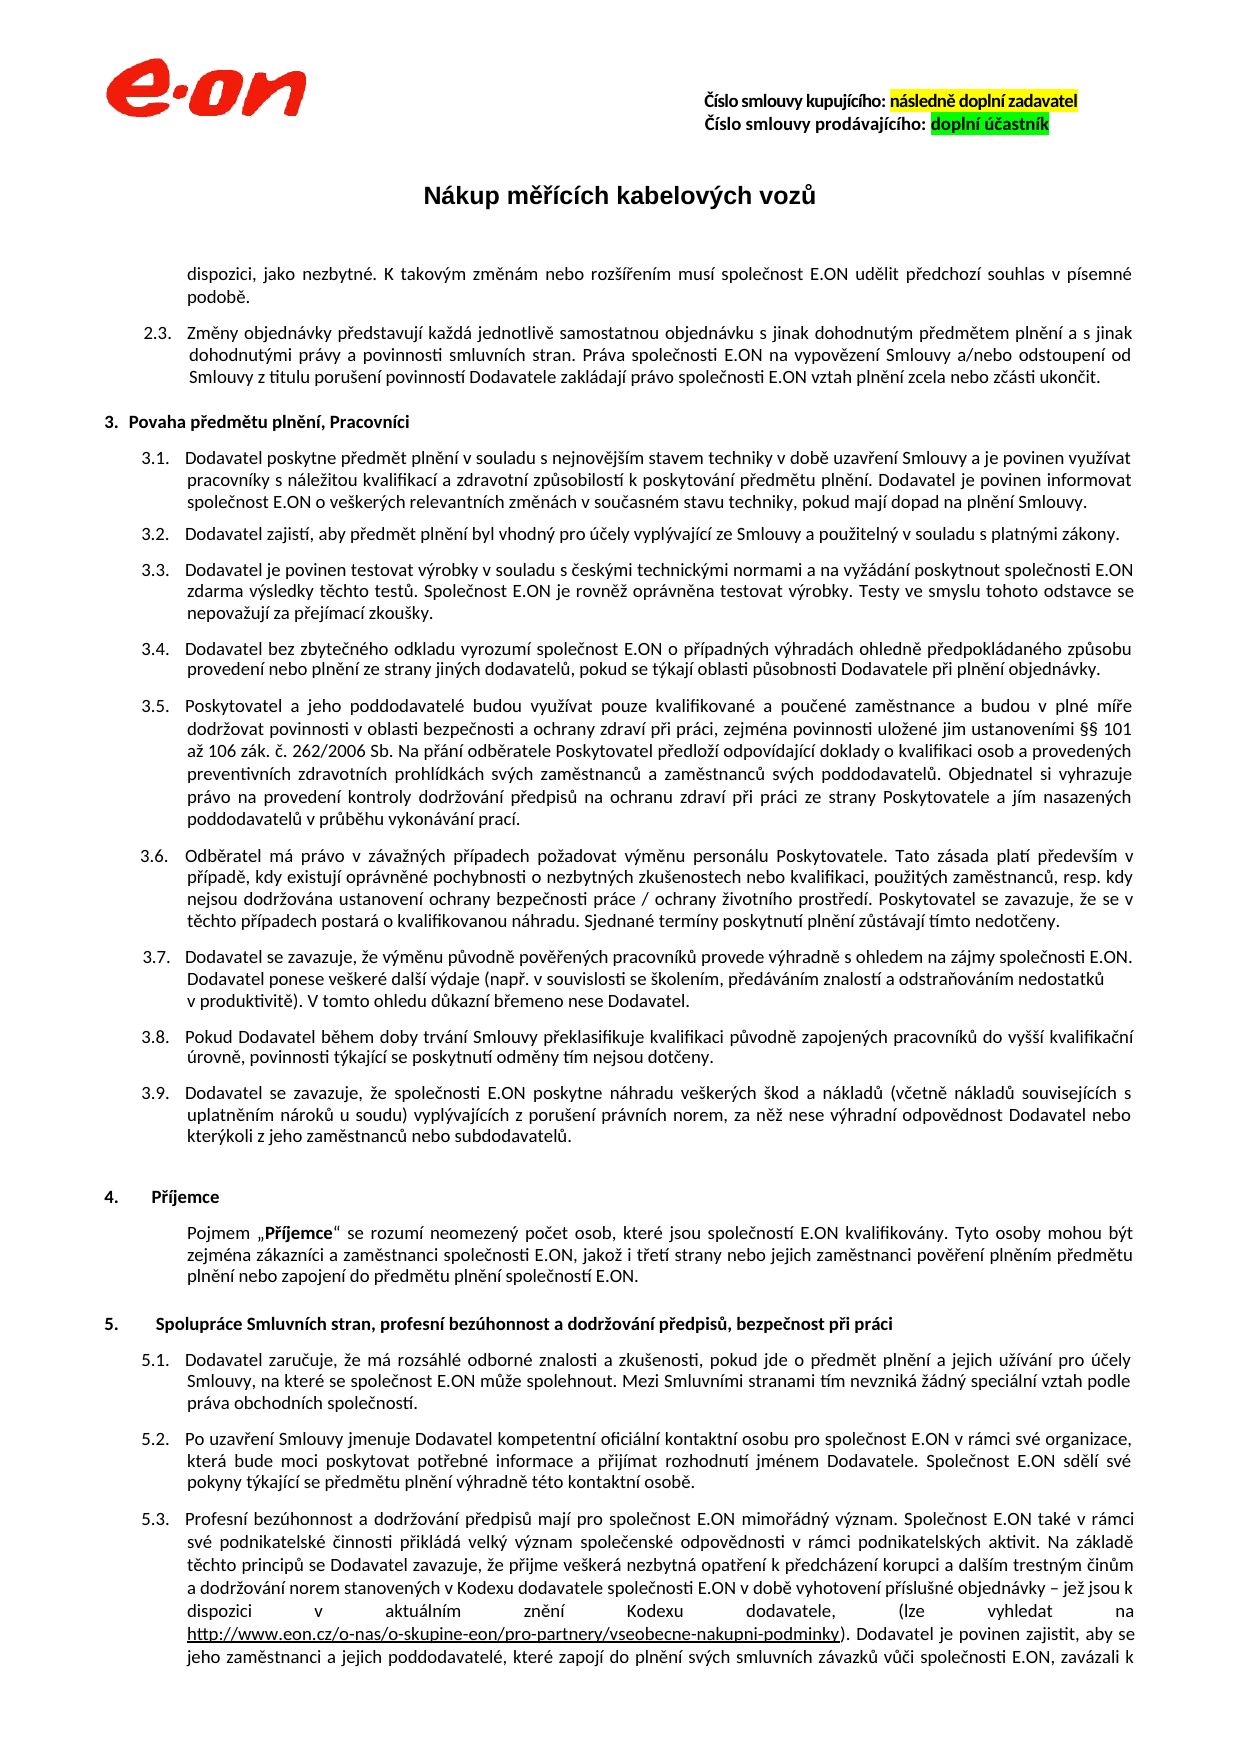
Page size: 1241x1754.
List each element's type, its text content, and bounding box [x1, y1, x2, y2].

text 3.4. Dodavatel bez zbytečného odkladu vyrozumí společnost E.ON o případných výhradách ohledně předpokládaného způsobu provedení nebo plnění ze strany jiných dodavatelů, pokud se týkají oblasti působnosti Dodavatele při plnění objednávky. [141, 638, 1133, 680]
text 5.2. Po uzavření Smlouvy jmenuje Dodavatel kompetentní oficiální kontaktní osobu pro společnost E.ON v rámci své organizace, která bude moci poskytovat potřebné informace a přijímat rozhodnutí jménem Dodavatele. Společnost E.ON sdělí své pokyny týkající se předmětu plnění výhradně této kontaktní osobě. [141, 1428, 1133, 1493]
text 5.1. Dodavatel zaručuje, že má rozsáhlé odborné znalosti a zkušenosti, pokud jde o předmět plnění a jejich užívání pro účely Smlouvy, na které se společnost E.ON může spolehnout. Mezi Smluvními stranami tím nevzniká žádný speciální vztah podle práva obchodních společností. [141, 1349, 1133, 1414]
text 3.5. Poskytovatel a jeho poddodavatelé budou využívat pouze kvalifikované a poučené zaměstnance a budou v plné míře dodržovat povinnosti v oblasti bezpečnosti a ochrany zdraví při práci, zejména povinnosti uložené jim ustanoveními §§ 101 až 106 zák. č. 262/2006 Sb. Na přání odběratele Poskytovatel předloží odpovídající doklady o kvalifikaci osob a provedených preventivních zdravotních prohlídkách svých zaměstnanců a zaměstnanců svých poddodavatelů. Objednatel si vyhrazuje právo na provedení kontroly dodržování předpisů na ochranu zdraví při práci ze strany Poskytovatele a jím nasazených poddodavatelů v průběhu vykonávání prací. [141, 694, 1133, 830]
text 3.2. Dodavatel zajistí, aby předmět plnění byl vhodný pro účely vyplývající ze Smlouvy a použitelný v souladu s platnými zákony. [141, 522, 1135, 545]
text 3.1. Dodavatel poskytne předmět plnění v souladu s nejnovějším stavem techniky v době uzavření Smlouvy a je povinen využívat pracovníky s náležitou kvalifikací a zdravotní způsobilostí k poskytování předmětu plnění. Dodavatel je povinen informovat společnost E.ON o veškerých relevantních změnách v současném stavu techniky, pokud mají dopad na plnění Smlouvy. [141, 447, 1133, 513]
text 3.8. Pokud Dodavatel během doby trvání Smlouvy překlasifikuje kvalifikaci původně zapojených pracovníků do vyšší kvalifikační úrovně, povinnosti týkající se poskytnutí odměny tím nejsou dotčeny. [141, 1026, 1135, 1068]
picture [104, 56, 308, 119]
text 3.6. Odběratel má právo v závažných případech požadovat výměnu personálu Poskytovatele. Tato zásada platí především v případě, kdy existují oprávněné pochybnosti o nezbytných zkušenostech nebo kvalifikaci, použitých zaměstnanců, resp. kdy nejsou dodržována ustanovení ochrany bezpečnosti práce / ochrany životního prostředí. Poskytovatel se zavazuje, že se v těchto případech postará o kvalifikovanou náhradu. Sjednané termíny poskytnutí plnění zůstávají tímto nedotčeny. [140, 845, 1135, 932]
list Spolupráce Smluvních stran, profesní bezúhonnost a dodržování předpisů, bezpečnost při práci [104, 1312, 1135, 1335]
text 2.3. Změny objednávky představují každá jednotlivě samostatnou objednávku s jinak dohodnutým předmětem plnění a s jinak dohodnutými právy a povinnosti smluvních stran. Práva společnosti E.ON na vypovězení Smlouvy a/nebo odstoupení od Smlouvy z titulu porušení povinností Dodavatele zakládají právo společnosti E.ON vztah plnění zcela nebo zčásti ukončit. [143, 322, 1133, 388]
text 3.9. Dodavatel se zavazuje, že společnosti E.ON poskytne náhradu veškerých škod a nákladů (včetně nákladů souvisejících s uplatněním nároků u soudu) vyplývajících z porušení právních norem, za něž nese výhradní odpovědnost Dodavatel nebo kterýkoli z jeho zaměstnanců nebo subdodavatelů. [141, 1082, 1133, 1147]
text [141, 1507, 1135, 1668]
text Pojmem „Příjemce“ se rozumí neomezený počet osob, které jsou společností E.ON kvalifikovány. Tyto osoby mohou být zejména zákazníci a zaměstnanci společnosti E.ON, jakož i třetí strany nebo jejich zaměstnanci pověření plněním předmětu plnění nebo zapojení do předmětu plnění společností E.ON. [187, 1222, 1135, 1288]
text 3.7. Dodavatel se zavazuje, že výměnu původně pověřených pracovníků provede výhradně s ohledem na zájmy společnosti E.ON. Dodavatel ponese veškeré další výdaje (např. v souvislosti se školením, předáváním znalostí a odstraňováním nedostatků [142, 946, 1135, 990]
list Příjemce [104, 1186, 1135, 1208]
list Povaha předmětu plnění, Pracovníci [104, 411, 1135, 433]
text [141, 262, 1133, 308]
text 3.3. Dodavatel je povinen testovat výrobky v souladu s českými technickými normami a na vyžádání poskytnout společnosti E.ON zdarma výsledky těchto testů. Společnost E.ON je rovněž oprávněna testovat výrobky. Testy ve smyslu tohoto odstavce se nepovažují za přejímací zkoušky. [141, 559, 1135, 624]
text v produktivitě). V tomto ohledu důkazní břemeno nese Dodavatel. [187, 990, 1135, 1012]
